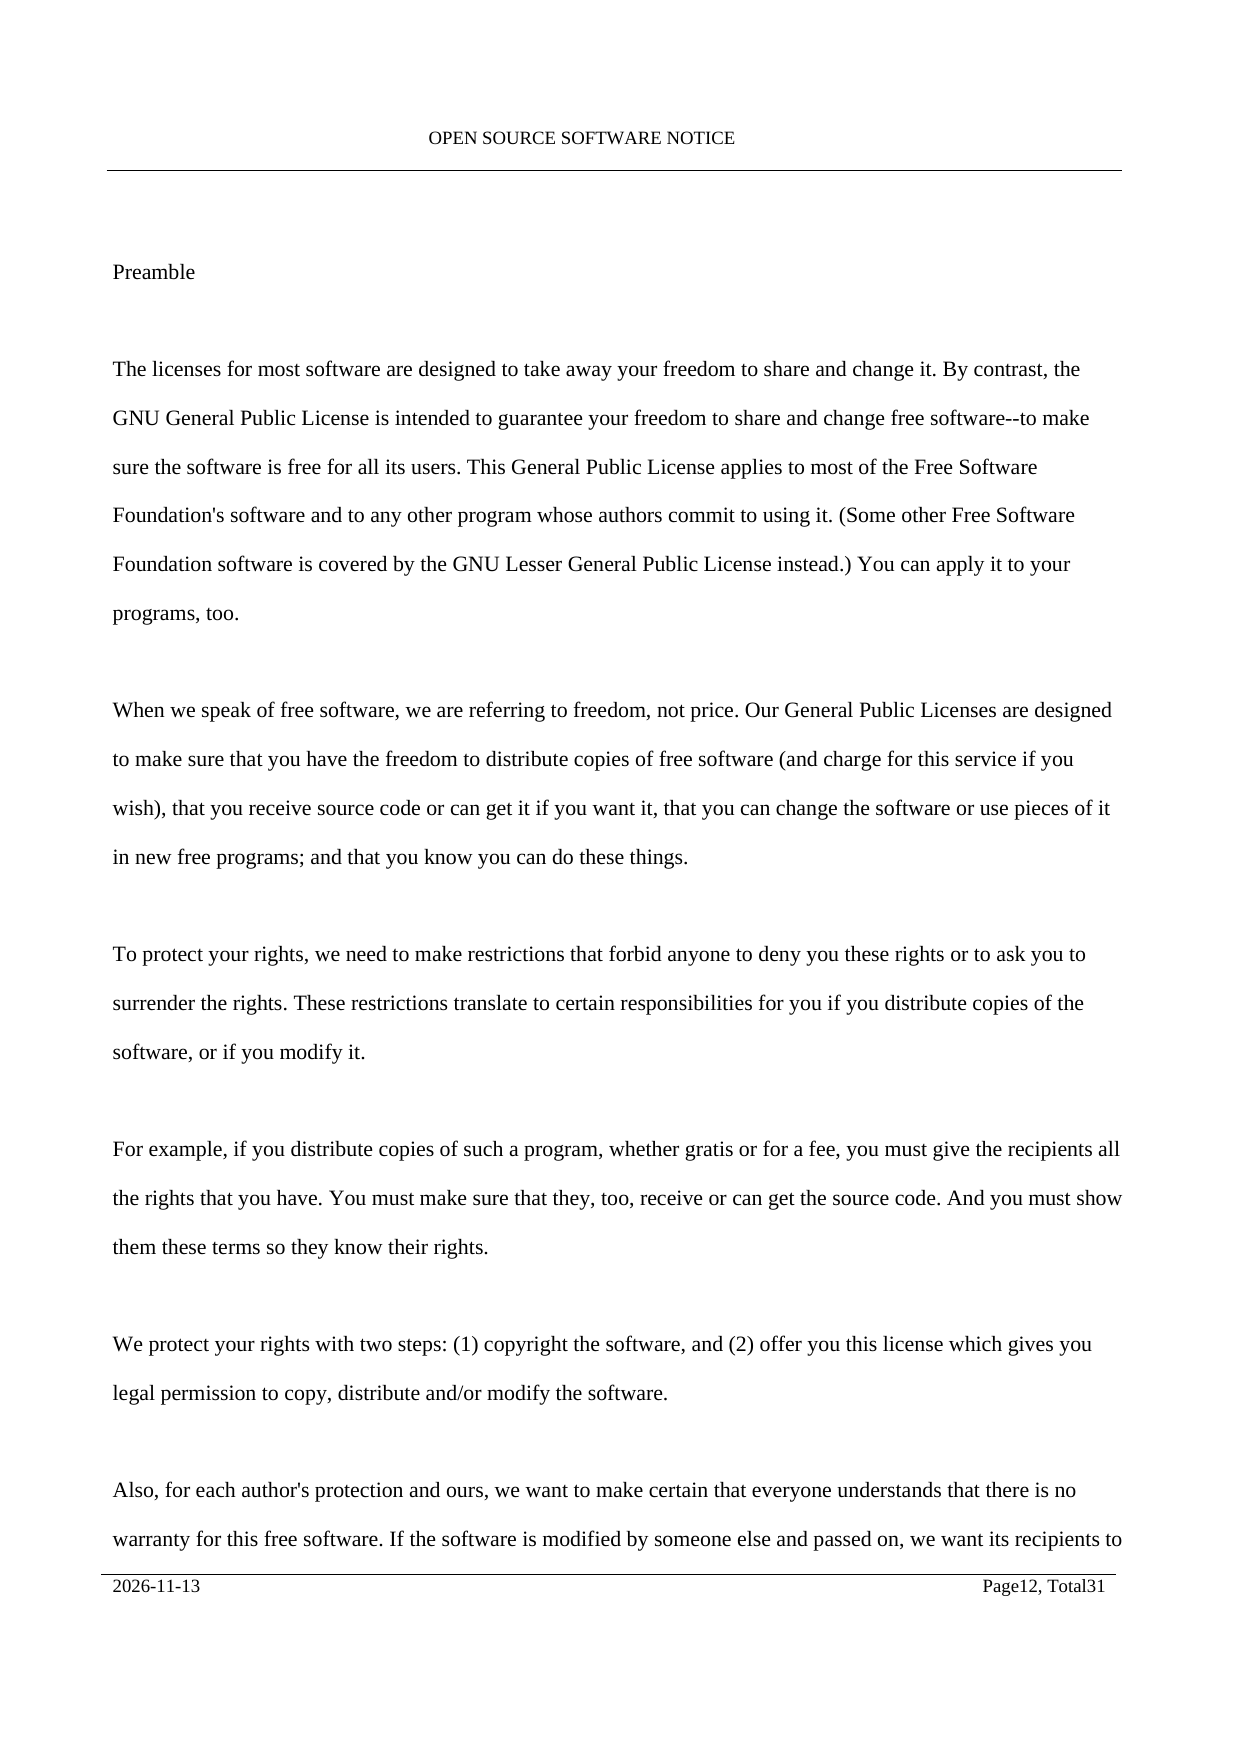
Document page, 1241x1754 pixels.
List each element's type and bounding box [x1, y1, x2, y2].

text [112, 206, 1128, 1555]
